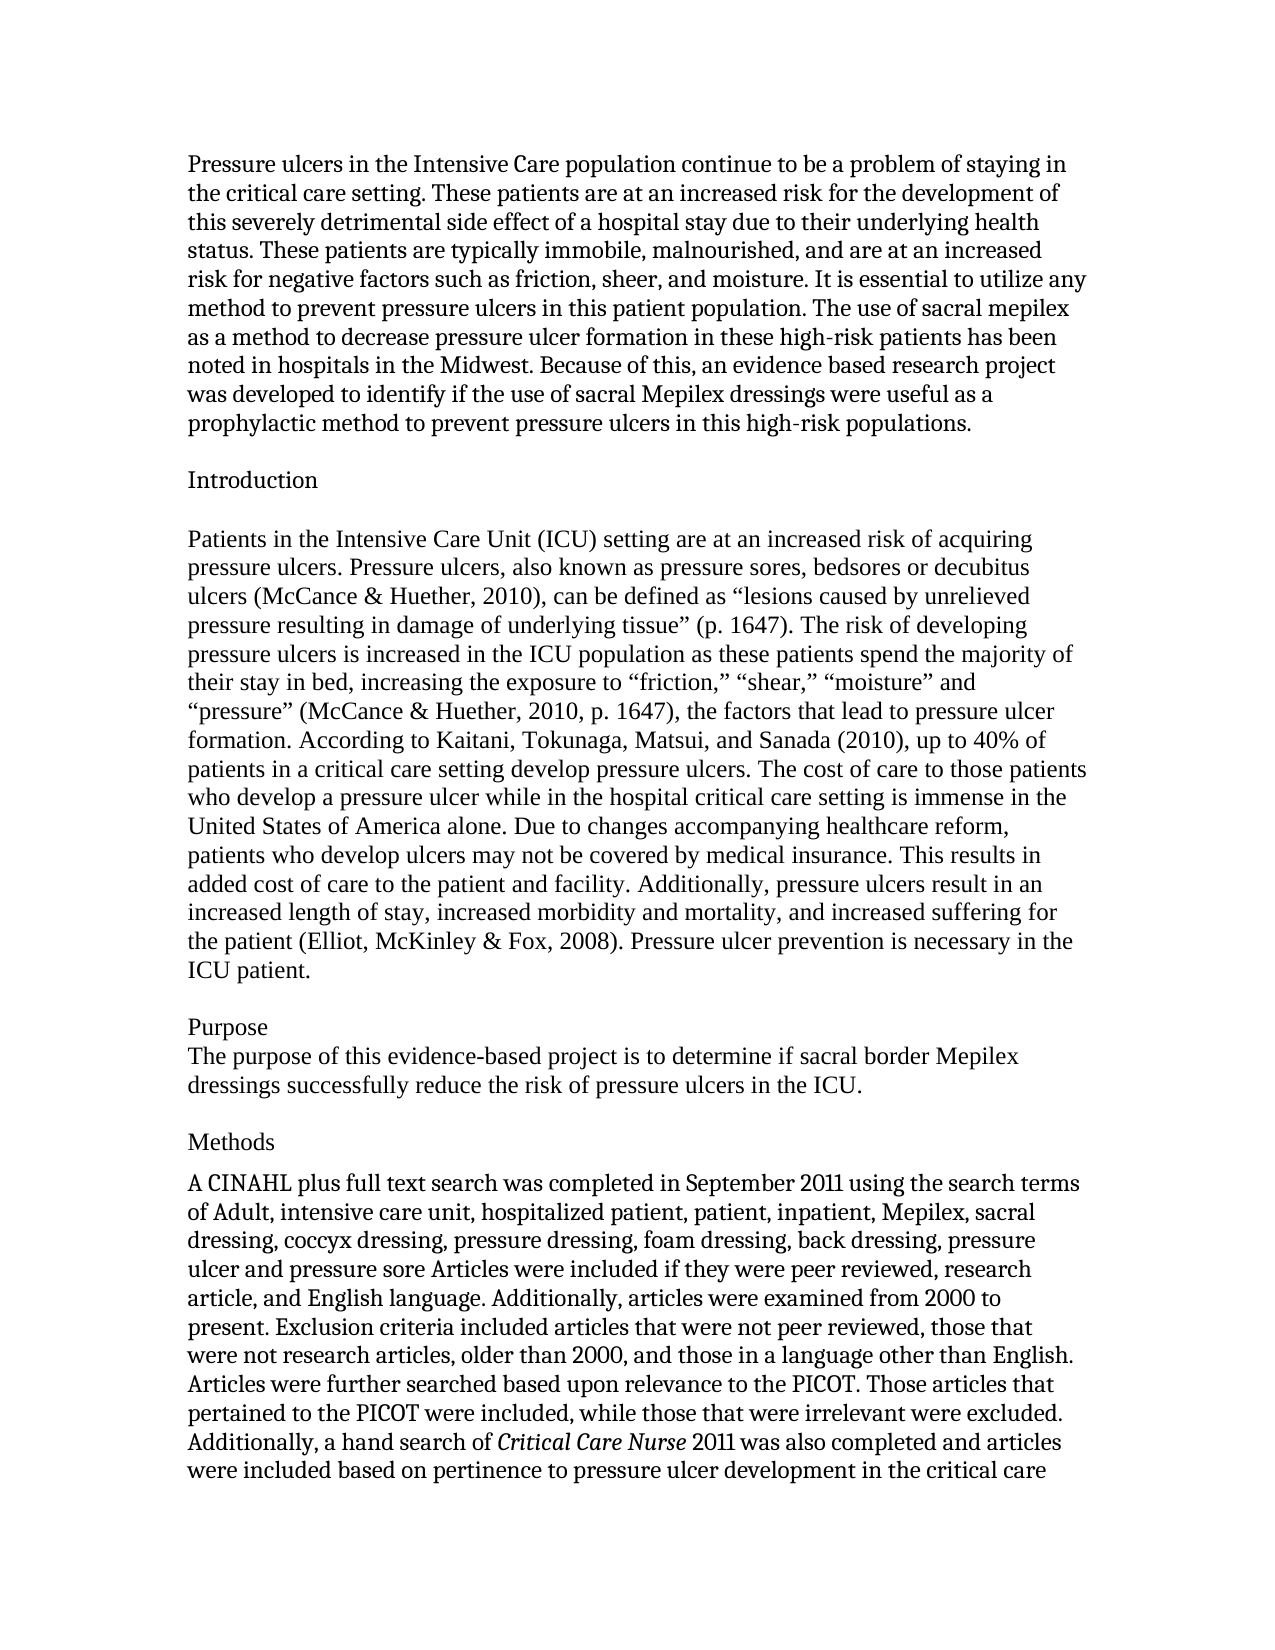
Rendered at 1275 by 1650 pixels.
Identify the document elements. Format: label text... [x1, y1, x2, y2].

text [187, 1169, 1087, 1485]
text Methods [187, 1127, 1087, 1156]
text Patients in the Intensive Care Unit (ICU) setting are at an increased risk of acquiring pressure ulcers. Pressure ulcers, also known as pressure sores, bedsores or decubitus ulcers (McCance & Huether, 2010), can be defined as “lesions caused by unrelieved pressure resulting in damage of underlying tissue” (p. 1647). The risk of developing pressure ulcers is increased in the ICU population as these patients spend the majority of their stay in bed, increasing the exposure to “friction,” “shear,” “moisture” and “pressure” (McCance & Huether, 2010, p. 1647), the factors that lead to pressure ulcer formation. According to Kaitani, Tokunaga, Matsui, and Sanada (2010), up to 40% of patients in a critical care setting develop pressure ulcers. The cost of care to those patients who develop a pressure ulcer while in the hospital critical care setting is immense in the United States of America alone. Due to changes accompanying healthcare reform, patients who develop ulcers may not be covered by medical insurance. This results in added cost of care to the patient and facility. Additionally, pressure ulcers result in an increased length of stay, increased morbidity and mortality, and increased suffering for the patient (Elliot, McKinley & Fox, 2008). Pressure ulcer prevention is necessary in the ICU patient. [187, 524, 1087, 984]
text Pressure ulcers in the Intensive Care population continue to be a problem of staying in the critical care setting. These patients are at an increased risk for the development of this severely detrimental side effect of a hospital stay due to their underlying health status. These patients are typically immobile, malnourished, and are at an increased risk for negative factors such as friction, sheer, and moisture. It is essential to utilize any method to prevent pressure ulcers in this patient population. The use of sacral mepilex as a method to decrease pressure ulcer formation in these high-risk patients has been noted in hospitals in the Midwest. Because of this, an evidence based research project was developed to identify if the use of sacral Mepilex dressings were useful as a prophylactic method to prevent pressure ulcers in this high-risk populations. [187, 150, 1087, 437]
text Introduction [187, 466, 1087, 495]
text Purpose [187, 1012, 1087, 1041]
text The purpose of this evidence-based project is to determine if sacral border Mepilex dressings successfully reduce the risk of pressure ulcers in the ICU. [187, 1041, 1087, 1099]
